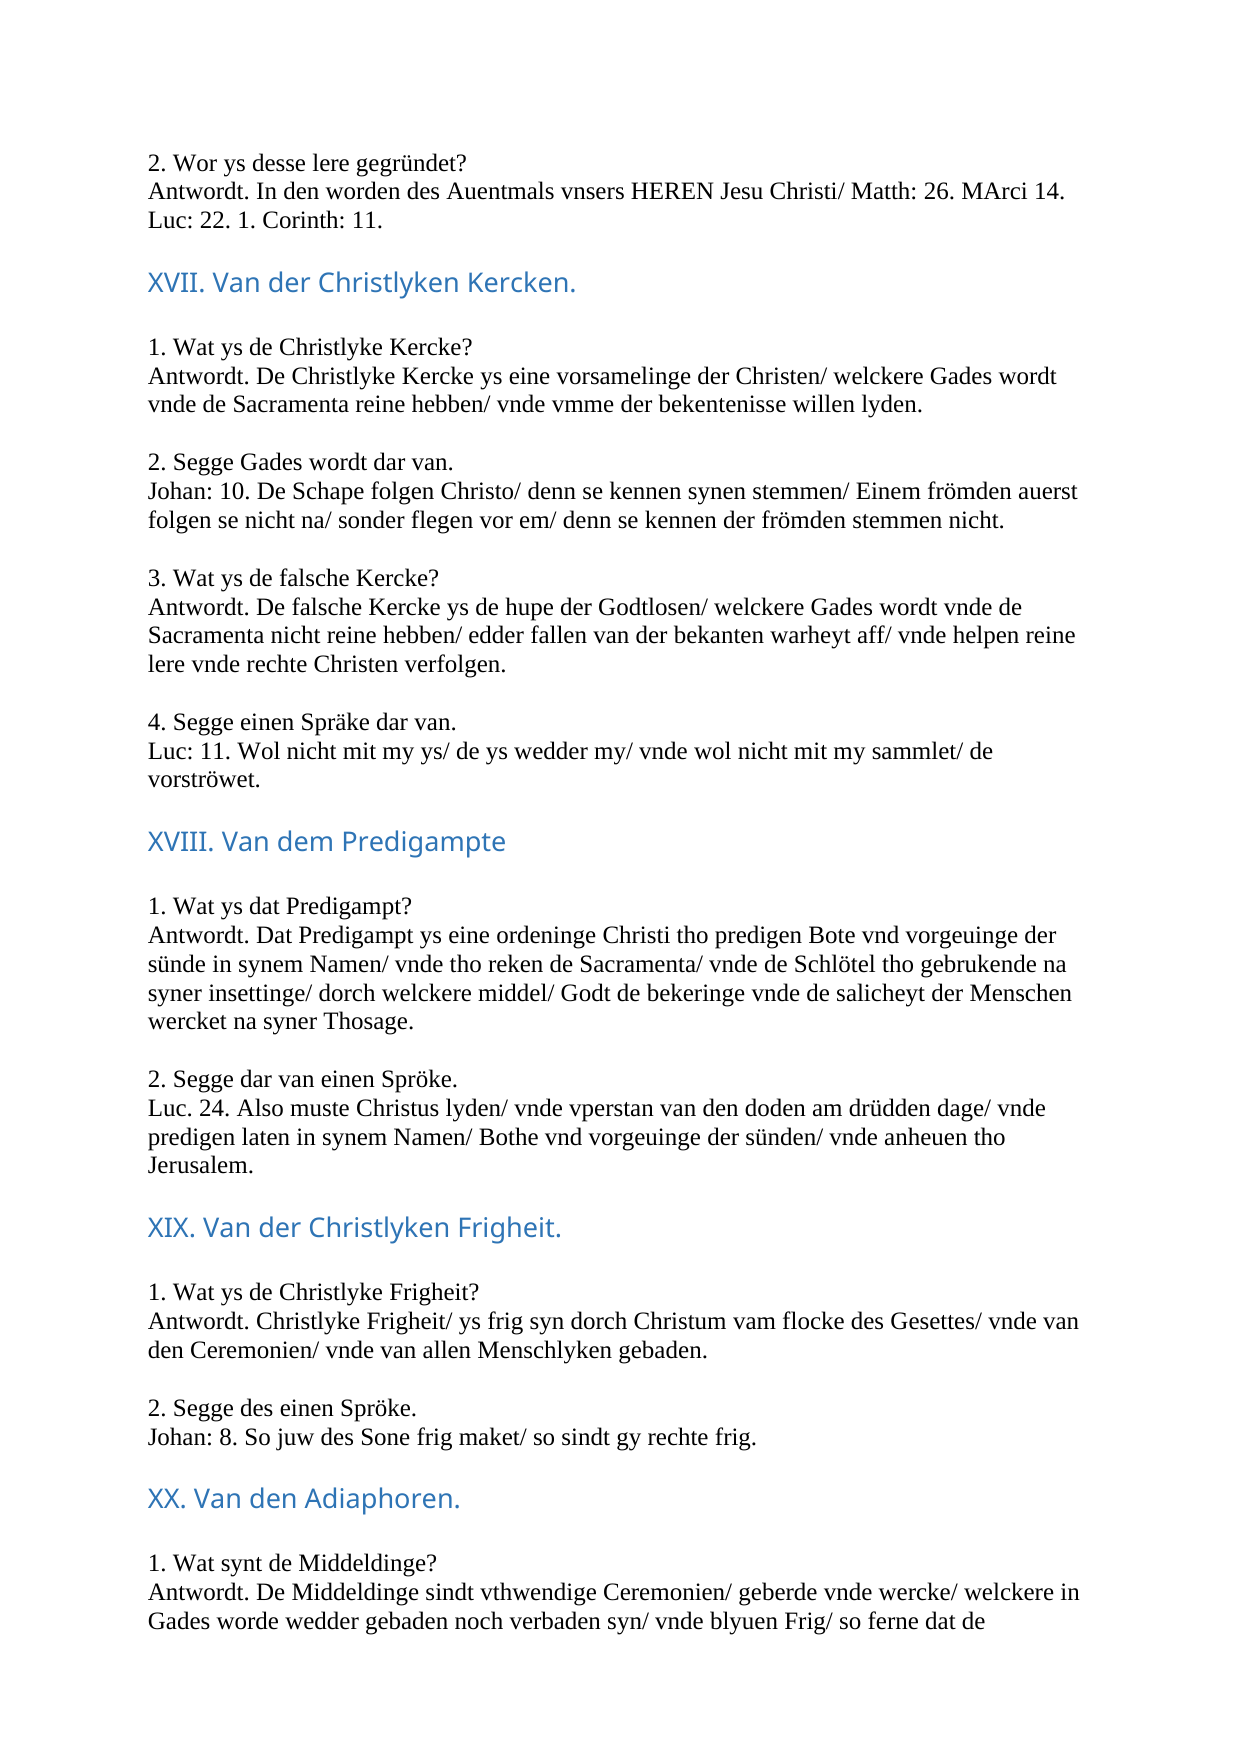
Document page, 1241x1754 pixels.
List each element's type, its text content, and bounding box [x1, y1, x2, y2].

text 1. Wat ys dat Predigampt? Antwordt. Dat Predigampt ys eine ordeninge Christi tho predigen Bote vnd vorgeuinge der sünde in synem Namen/ vnde tho reken de Sacramenta/ vnde de Schlötel tho gebrukende na syner insettinge/ dorch welckere middel/ Godt de bekeringe vnde de salicheyt der Menschen wercket na syner Thosage. [148, 891, 1093, 1035]
text 3. Wat ys de falsche Kercke? Antwordt. De falsche Kercke ys de hupe der Godtlosen/ welckere Gades wordt vnde de Sacramenta nicht reine hebben/ edder fallen van der bekanten warheyt aff/ vnde helpen reine lere vnde rechte Christen verfolgen. [148, 563, 1093, 678]
text 2. Segge dar van einen Spröke. Luc. 24. Also muste Christus lyden/ vnde vperstan van den doden am drüdden dage/ vnde predigen laten in synem Namen/ Bothe vnd vorgeuinge der sünden/ vnde anheuen tho Jerusalem. [148, 1064, 1093, 1179]
subtitle XVII. Van der Christlyken Kercken. [148, 263, 1093, 300]
text 1. Wat ys de Christlyke Frigheit? Antwordt. Christlyke Frigheit/ ys frig syn dorch Christum vam flocke des Gesettes/ vnde van den Ceremonien/ vnde van allen Menschlyken gebaden. [148, 1277, 1093, 1364]
subtitle XVIII. Van dem Predigampte [148, 822, 1093, 859]
subtitle XX. Van den Adiaphoren. [148, 1479, 1093, 1516]
text 2. Segge Gades wordt dar van. Johan: 10. De Schape folgen Christo/ denn se kennen synen stemmen/ Einem frömden auerst folgen se nicht na/ sonder flegen vor em/ denn se kennen der frömden stemmen nicht. [148, 447, 1093, 534]
subtitle XIX. Van der Christlyken Frigheit. [148, 1208, 1093, 1245]
text 1. Wat ys de Christlyke Kercke? Antwordt. De Christlyke Kercke ys eine vorsamelinge der Christen/ welckere Gades wordt vnde de Sacramenta reine hebben/ vnde vmme der bekentenisse willen lyden. [148, 332, 1093, 418]
text 4. Segge einen Spräke dar van. Luc: 11. Wol nicht mit my ys/ de ys wedder my/ vnde wol nicht mit my sammlet/ de vorströwet. [148, 707, 1093, 793]
text 2. Segge des einen Spröke. Johan: 8. So juw des Sone frig maket/ so sindt gy rechte frig. [148, 1393, 1093, 1450]
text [148, 1548, 1093, 1635]
text 2. Wor ys desse lere gegründet? Antwordt. In den worden des Auentmals vnsers HEREN Jesu Christi/ Matth: 26. MArci 14. Luc: 22. 1. Corinth: 11. [148, 148, 1093, 234]
